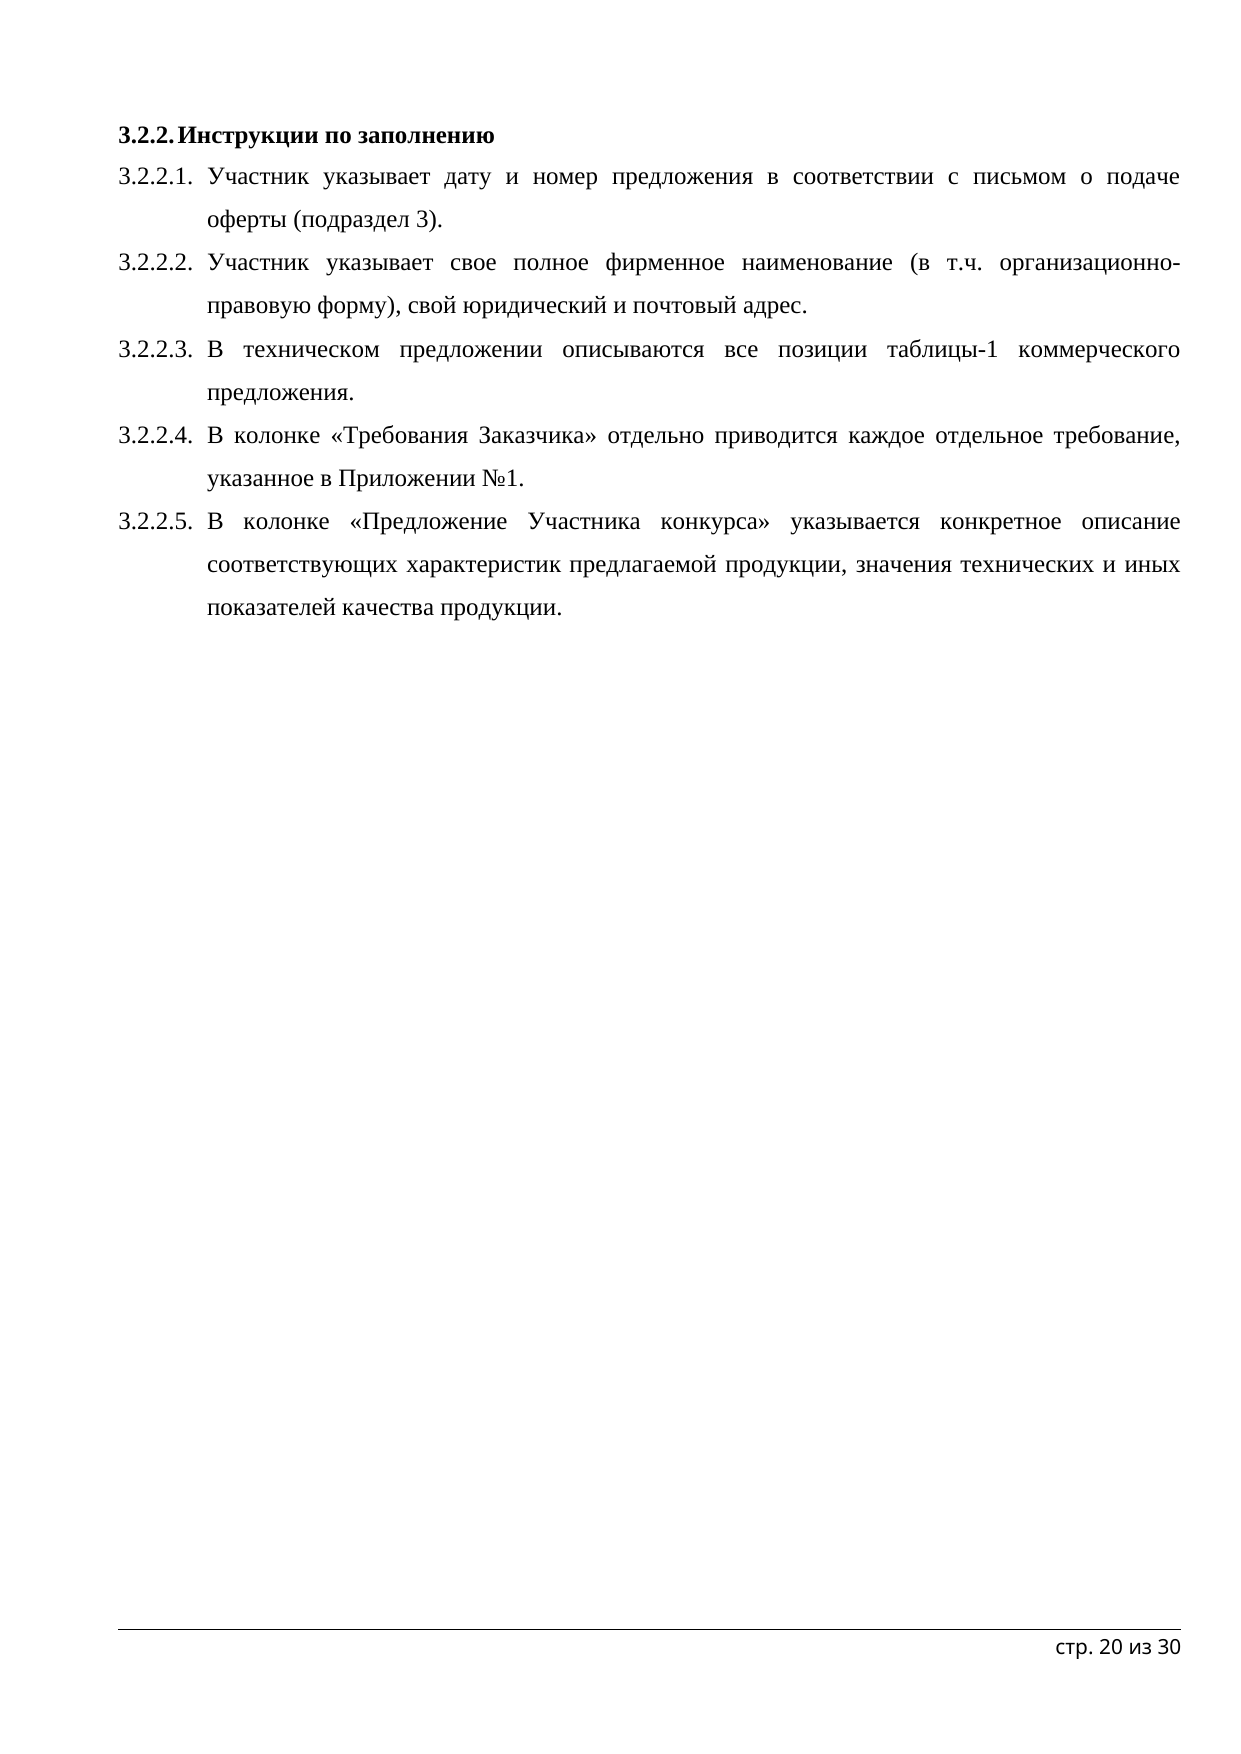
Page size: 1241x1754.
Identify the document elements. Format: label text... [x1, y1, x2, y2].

list В колонке «Предложение Участника конкурса» указывается конкретное описание соответствующих характеристик предлагаемой продукции, значения технических и иных показателей качества продукции. [118, 506, 1181, 621]
list Участник указывает свое полное фирменное наименование (в т.ч. организационно-правовую форму), свой юридический и почтовый адрес. [118, 247, 1181, 319]
list Участник указывает дату и номер предложения в соответствии с письмом о подаче оферты (подраздел 3). [118, 161, 1181, 233]
list Инструкции по заполнению [118, 120, 1181, 149]
list В колонке «Требования Заказчика» отдельно приводится каждое отдельное требование, указанное в Приложении №1. [118, 420, 1181, 492]
list В техническом предложении описываются все позиции таблицы-1 коммерческого предложения. [118, 334, 1181, 406]
